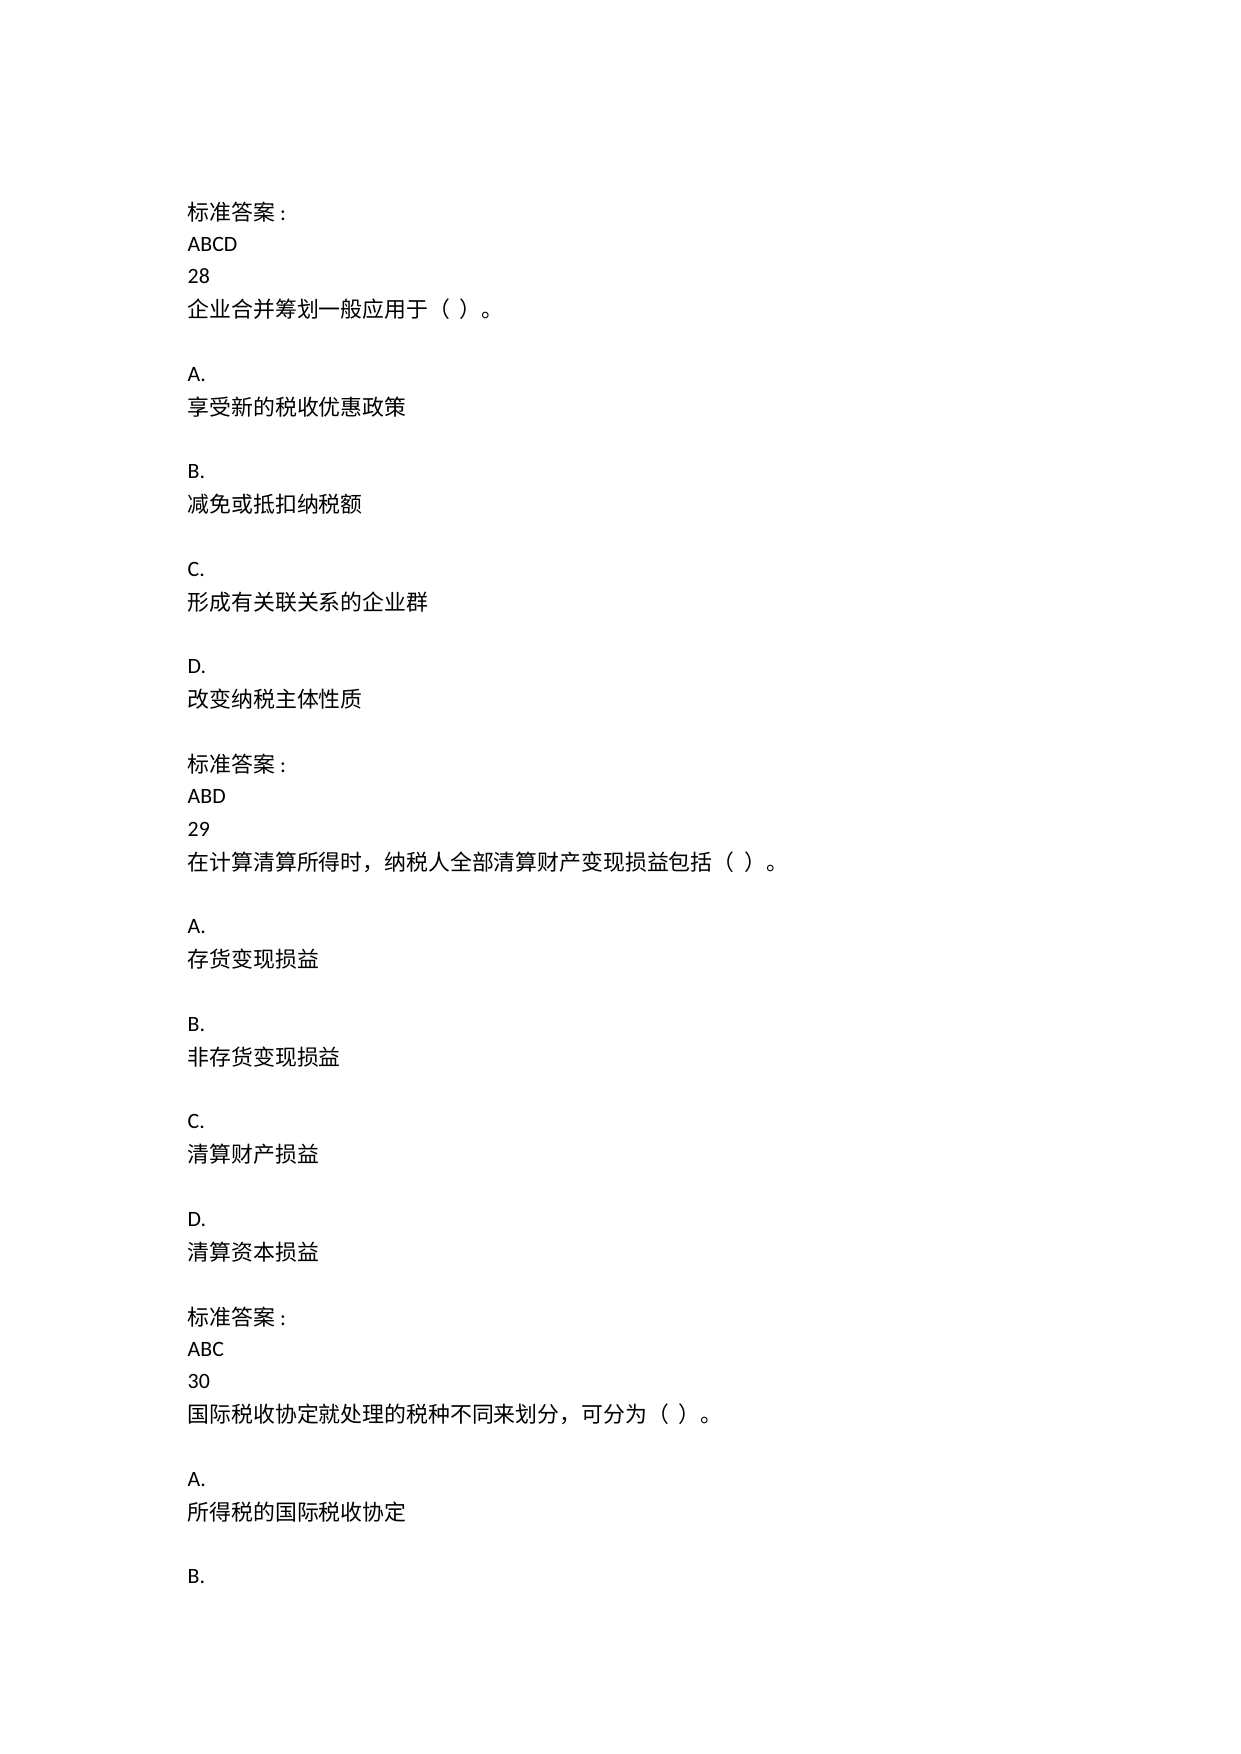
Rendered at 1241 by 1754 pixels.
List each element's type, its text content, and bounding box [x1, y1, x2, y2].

text 国际税收协定就处理的税种不同来划分，可分为（ ）。 [187, 1397, 1053, 1429]
text 29 [187, 812, 1053, 844]
text D. [187, 1202, 1053, 1234]
text B. [187, 1007, 1053, 1039]
text B. [187, 454, 1053, 487]
text D. [187, 649, 1053, 682]
text ABD [187, 779, 1053, 812]
text C. [187, 552, 1053, 584]
text C. [187, 1104, 1053, 1137]
text 享受新的税收优惠政策 [187, 389, 1053, 422]
text 减免或抵扣纳税额 [187, 487, 1053, 519]
text 清算资本损益 [187, 1234, 1053, 1267]
text A. [187, 909, 1053, 942]
text A. [187, 357, 1053, 389]
text B. [187, 1559, 1053, 1592]
text 30 [187, 1364, 1053, 1397]
text A. [187, 1462, 1053, 1494]
text ABC [187, 1332, 1053, 1364]
text 清算财产损益 [187, 1137, 1053, 1169]
text 非存货变现损益 [187, 1039, 1053, 1072]
text 标准答案 : [187, 747, 1053, 779]
text 标准答案 : [187, 1299, 1053, 1332]
text 存货变现损益 [187, 942, 1053, 974]
text 在计算清算所得时，纳税人全部清算财产变现损益包括（ ）。 [187, 844, 1053, 877]
text ABCD [187, 227, 1053, 259]
text 所得税的国际税收协定 [187, 1494, 1053, 1527]
text 28 [187, 259, 1053, 292]
text 标准答案 : [187, 194, 1053, 227]
text 形成有关联关系的企业群 [187, 584, 1053, 617]
text 企业合并筹划一般应用于（ ）。 [187, 292, 1053, 324]
text 改变纳税主体性质 [187, 682, 1053, 714]
